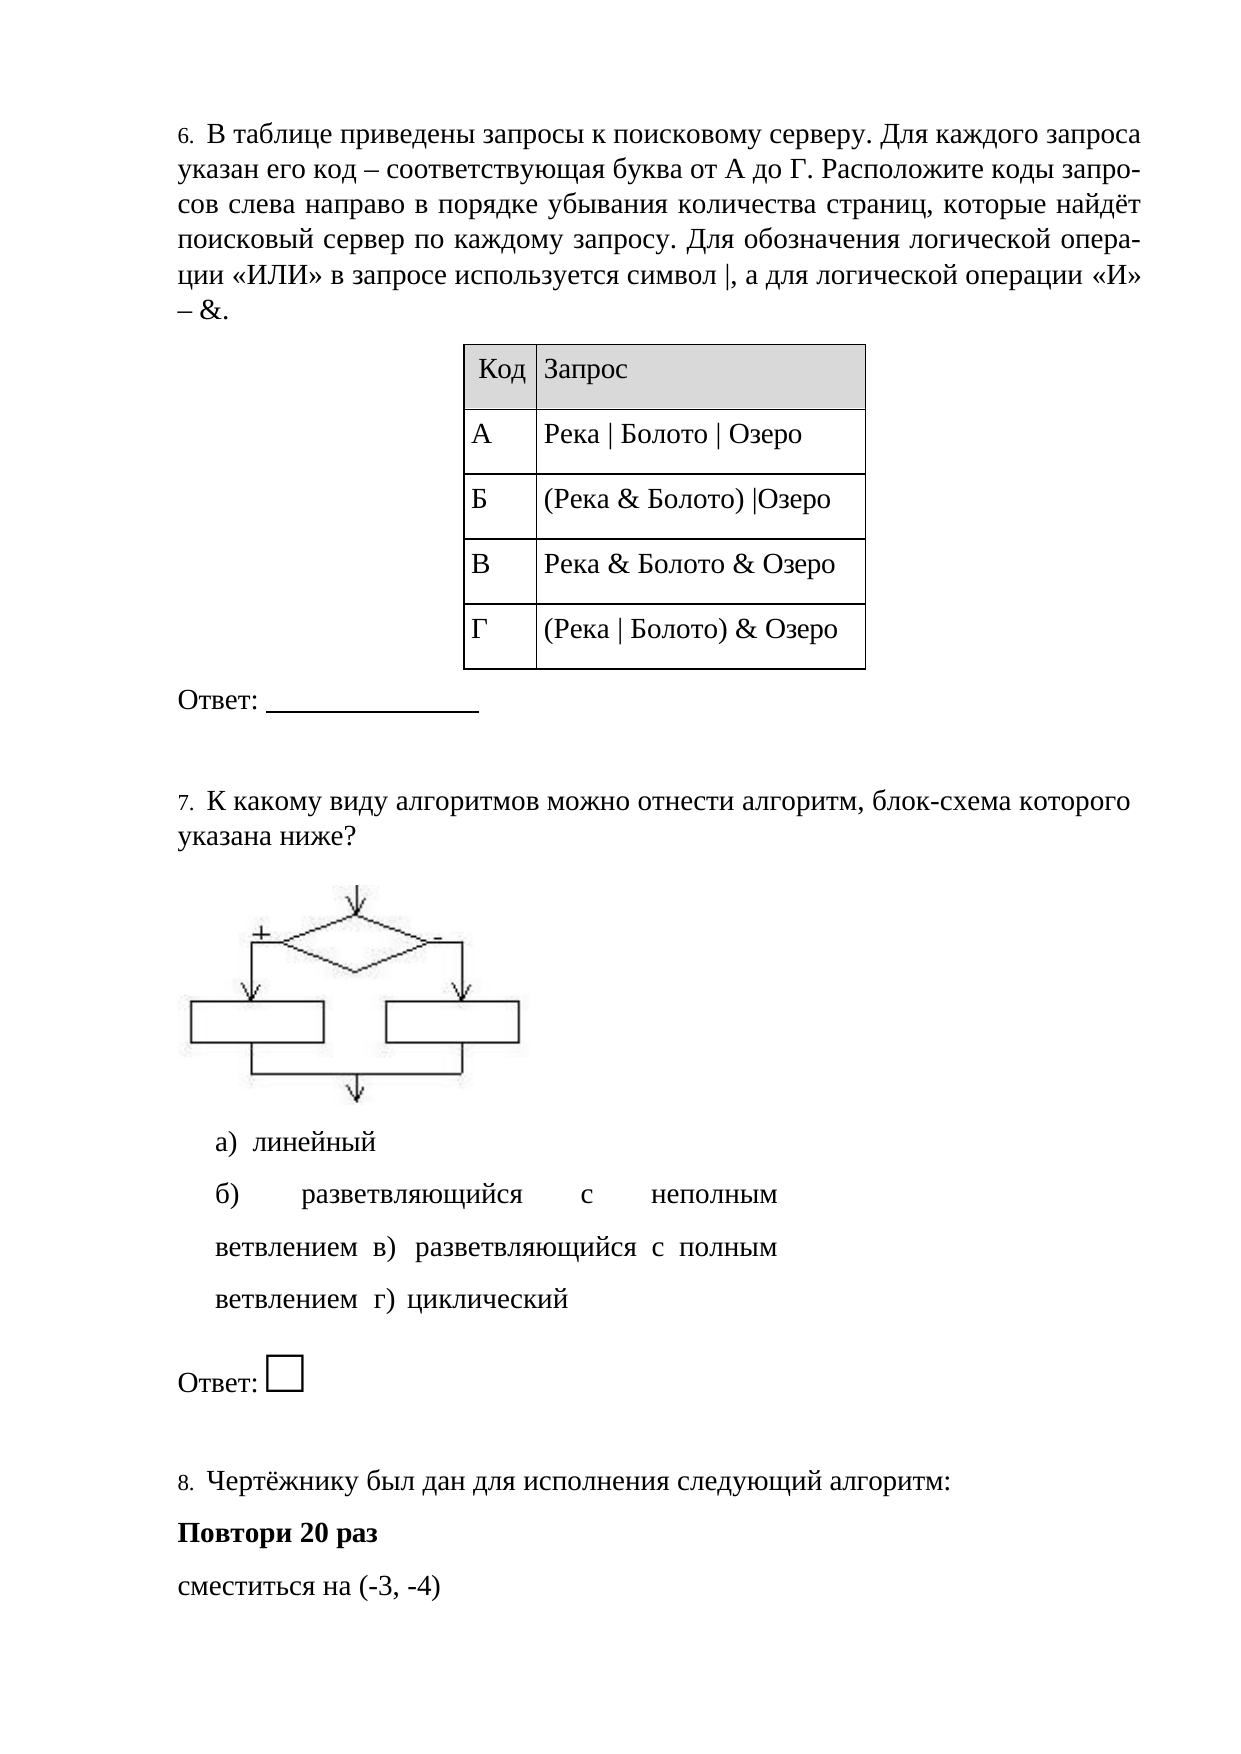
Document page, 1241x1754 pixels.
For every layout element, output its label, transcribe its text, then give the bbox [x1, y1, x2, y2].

text б) разветвляющийся с неполным ветвлением в) разветвляющийся с полным ветвлением г) циклический [215, 1177, 778, 1315]
table_cell Б [465, 475, 536, 538]
picture [177, 885, 532, 1105]
text сместиться на (-3, -4) [177, 1568, 1240, 1601]
subtitle Повтори 20 раз [177, 1515, 1240, 1549]
table_cell Река & Болото & Озеро [537, 540, 865, 603]
list Чертёжнику был дан для исполнения следующий алгоритм: [177, 1463, 1240, 1496]
text Ответ: □ [177, 1334, 1240, 1406]
table_cell Река | Болото | Озеро [537, 410, 865, 473]
table_header Запрос [537, 345, 865, 408]
table_cell В [465, 540, 536, 603]
table_cell (Река & Болото) |Озеро [537, 475, 865, 538]
table_cell (Река | Болото) & Озеро [537, 605, 865, 668]
table_cell А [465, 410, 536, 473]
table_cell Г [465, 605, 536, 668]
text а) линейный [215, 903, 1240, 1157]
table_header Код [465, 345, 536, 408]
list К какому виду алгоритмов можно отнести алгоритм, блок-схема которого указана ниже? [177, 783, 1131, 852]
list В таблице приведены запросы к поисковому серверу. Для каждого запроса указан его код – соответствующая буква от А до Г. Расположите коды запро- сов слева направо в порядке убывания количества страниц, которые найдёт поисковый сервер по каждому запросу. Для обозначения логической опера- ции «ИЛИ» в запросе используется символ |, а для логической операции «И» – &. [177, 116, 1142, 326]
text Ответ: [177, 682, 1240, 716]
